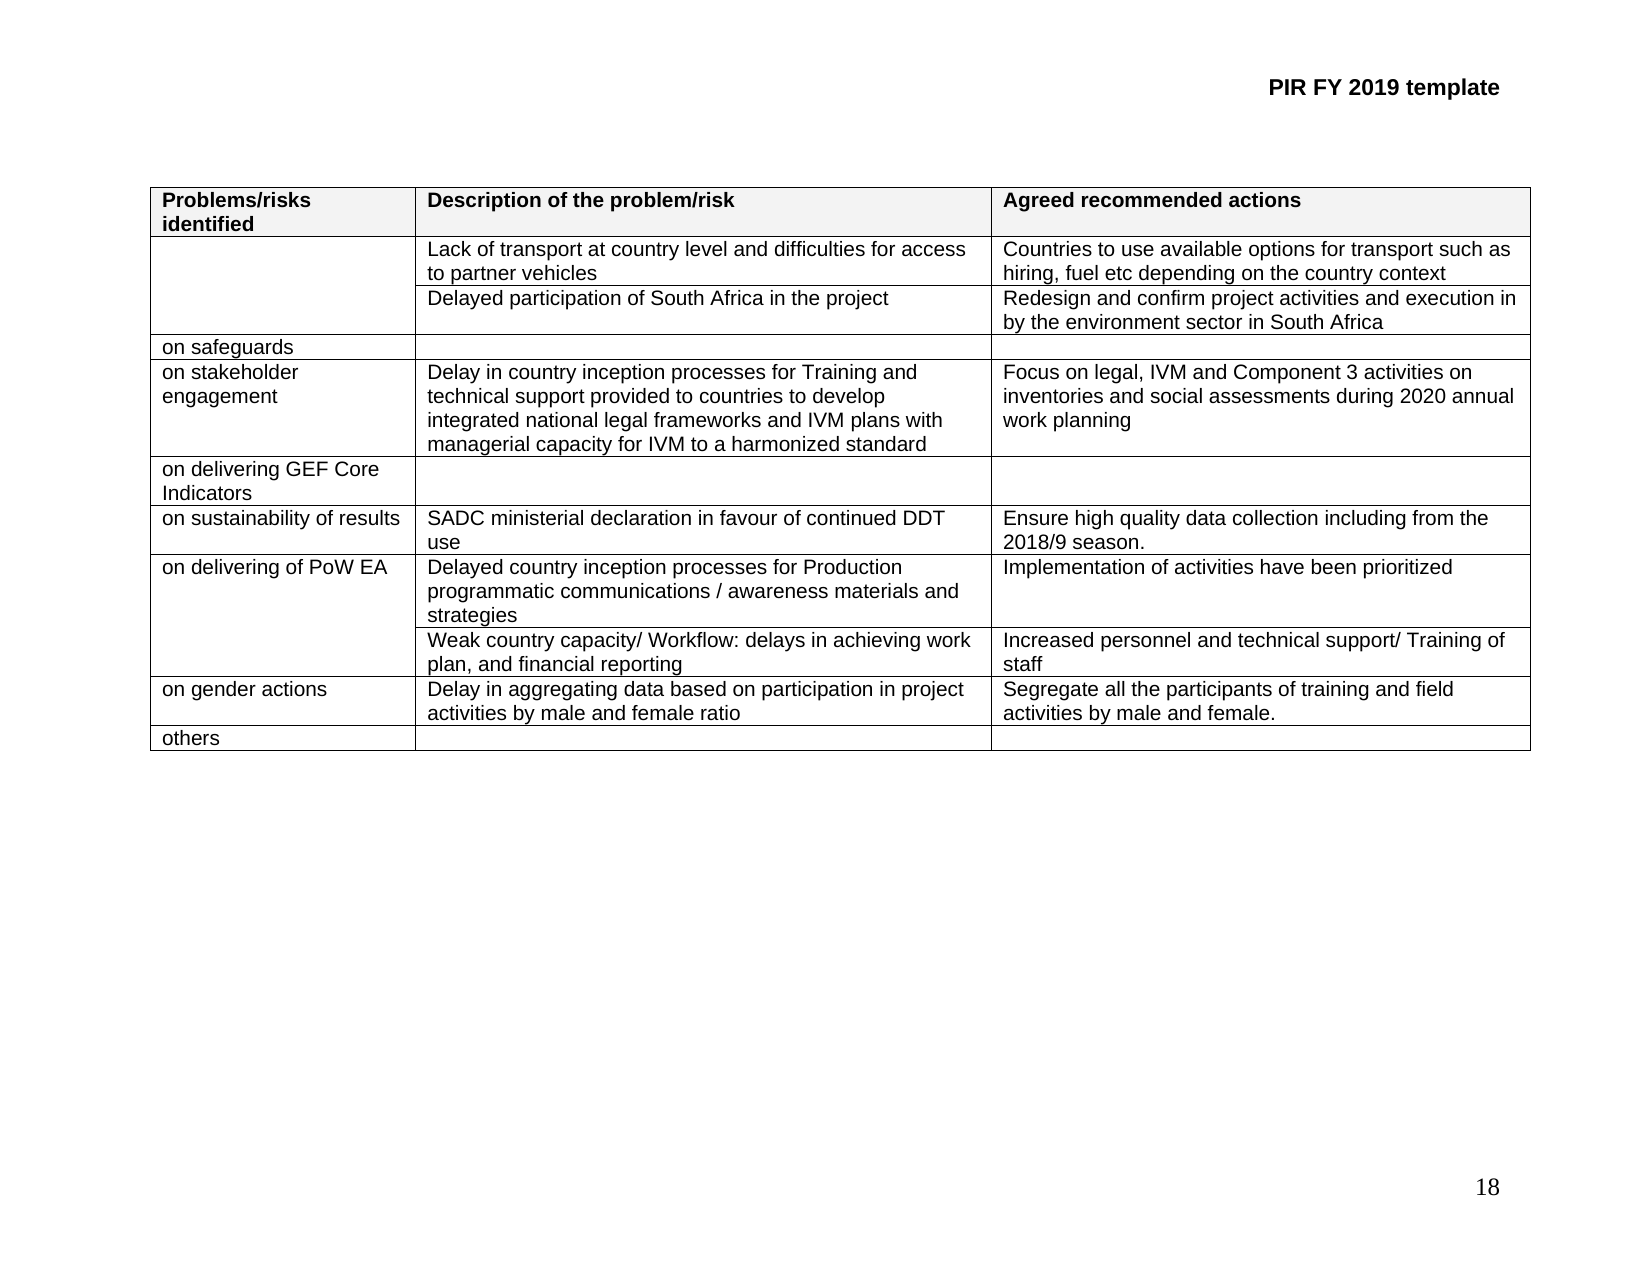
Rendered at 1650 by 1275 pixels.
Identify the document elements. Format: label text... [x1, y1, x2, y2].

table_cell on delivering GEF Core Indicators [151, 457, 415, 505]
table_cell Redesign and confirm project activities and execution in by the environment sector in South Africa [992, 286, 1530, 334]
table_cell others [151, 726, 415, 750]
table_cell Delay in country inception processes for Training and technical support provided to countries to develop integrated national legal frameworks and IVM plans with managerial capacity for IVM to a harmonized standard [416, 360, 991, 456]
table_cell Segregate all the participants of training and field activities by male and female. [992, 677, 1530, 725]
table_cell [992, 726, 1530, 750]
table_cell [416, 726, 991, 750]
table_cell [416, 335, 991, 359]
table_cell [992, 457, 1530, 505]
table_cell Ensure high quality data collection including from the 2018/9 season. [992, 506, 1530, 554]
table_cell [416, 457, 991, 505]
table_header Problems/risks identified [151, 188, 415, 236]
table_cell Delayed country inception processes for Production programmatic communications / awareness materials and strategies [416, 555, 991, 627]
table_cell on stakeholder engagement [151, 360, 415, 456]
table_cell Implementation of activities have been prioritized [992, 555, 1530, 627]
table_cell on sustainability of results [151, 506, 415, 554]
table_cell Delay in aggregating data based on participation in project activities by male and female ratio [416, 677, 991, 725]
table_header Description of the problem/risk [416, 188, 991, 236]
table_cell on gender actions [151, 677, 415, 725]
table_cell Focus on legal, IVM and Component 3 activities on inventories and social assessments during 2020 annual work planning [992, 360, 1530, 456]
table_cell Lack of transport at country level and difficulties for access to partner vehicles [416, 237, 991, 285]
table_cell [992, 335, 1530, 359]
table_cell SADC ministerial declaration in favour of continued DDT use [416, 506, 991, 554]
table_cell Weak country capacity/ Workflow: delays in achieving work plan, and financial reporting [416, 628, 991, 676]
table_cell Delayed participation of South Africa in the project [416, 286, 991, 334]
table_cell Increased personnel and technical support/ Training of staff [992, 628, 1530, 676]
table_header Agreed recommended actions [992, 188, 1530, 236]
table_cell on delivering of PoW EA [151, 555, 415, 676]
table_cell on safeguards [151, 335, 415, 359]
table_cell Countries to use available options for transport such as hiring, fuel etc depending on the country context [992, 237, 1530, 285]
